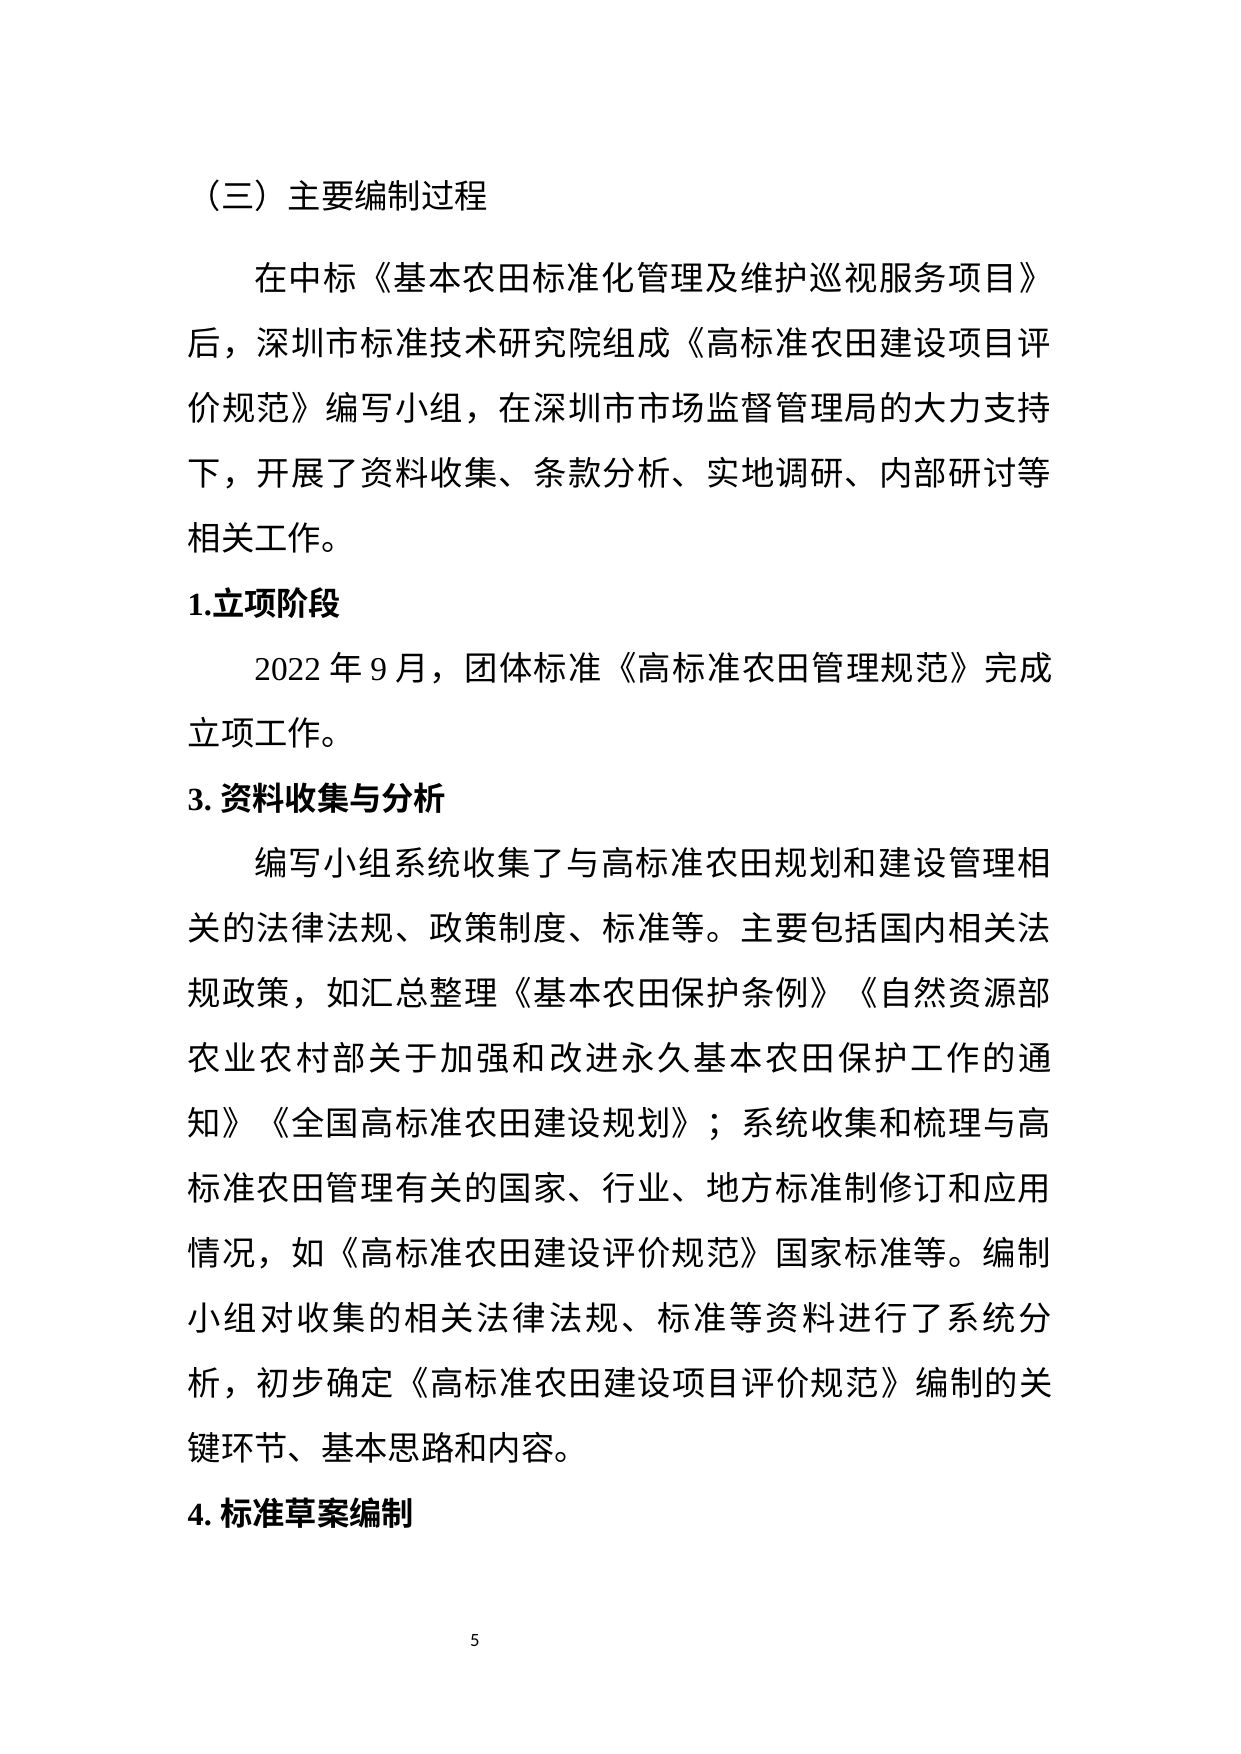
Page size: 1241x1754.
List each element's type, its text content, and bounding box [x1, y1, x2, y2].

text 在中标《基本农田标准化管理及维护巡视服务项目》后，深圳市标准技术研究院组成《高标准农田建设项目评价规范》编写小组，在深圳市市场监督管理局的大力支持下，开展了资料收集、条款分析、实地调研、内部研讨等相关工作。 [187, 243, 1053, 568]
list 标准草案编制 [187, 1478, 1053, 1543]
list 资料收集与分析 [187, 763, 1053, 828]
text 2022年9月，团体标准《高标准农田管理规范》完成立项工作。 [187, 633, 1053, 763]
subtitle （三）主要编制过程 [187, 162, 1053, 227]
text 1.立项阶段 [187, 568, 1053, 633]
list 编写小组系统收集了与高标准农田规划和建设管理相关的法律法规、政策制度、标准等。主要包括国内相关法规政策，如汇总整理《基本农田保护条例》《自然资源部农业农村部关于加强和改进永久基本农田保护工作的通知》《全国高标准农田建设规划》；系统收集和梳理与高标准农田管理有关的国家、行业、地方标准制修订和应用情况，如《高标准农田建设评价规范》国家标准等。编制小组对收集的相关法律法规、标准等资料进行了系统分析，初步确定《高标准农田建设项目评价规范》编制的关键环节、基本思路和内容。 [187, 828, 1053, 1478]
